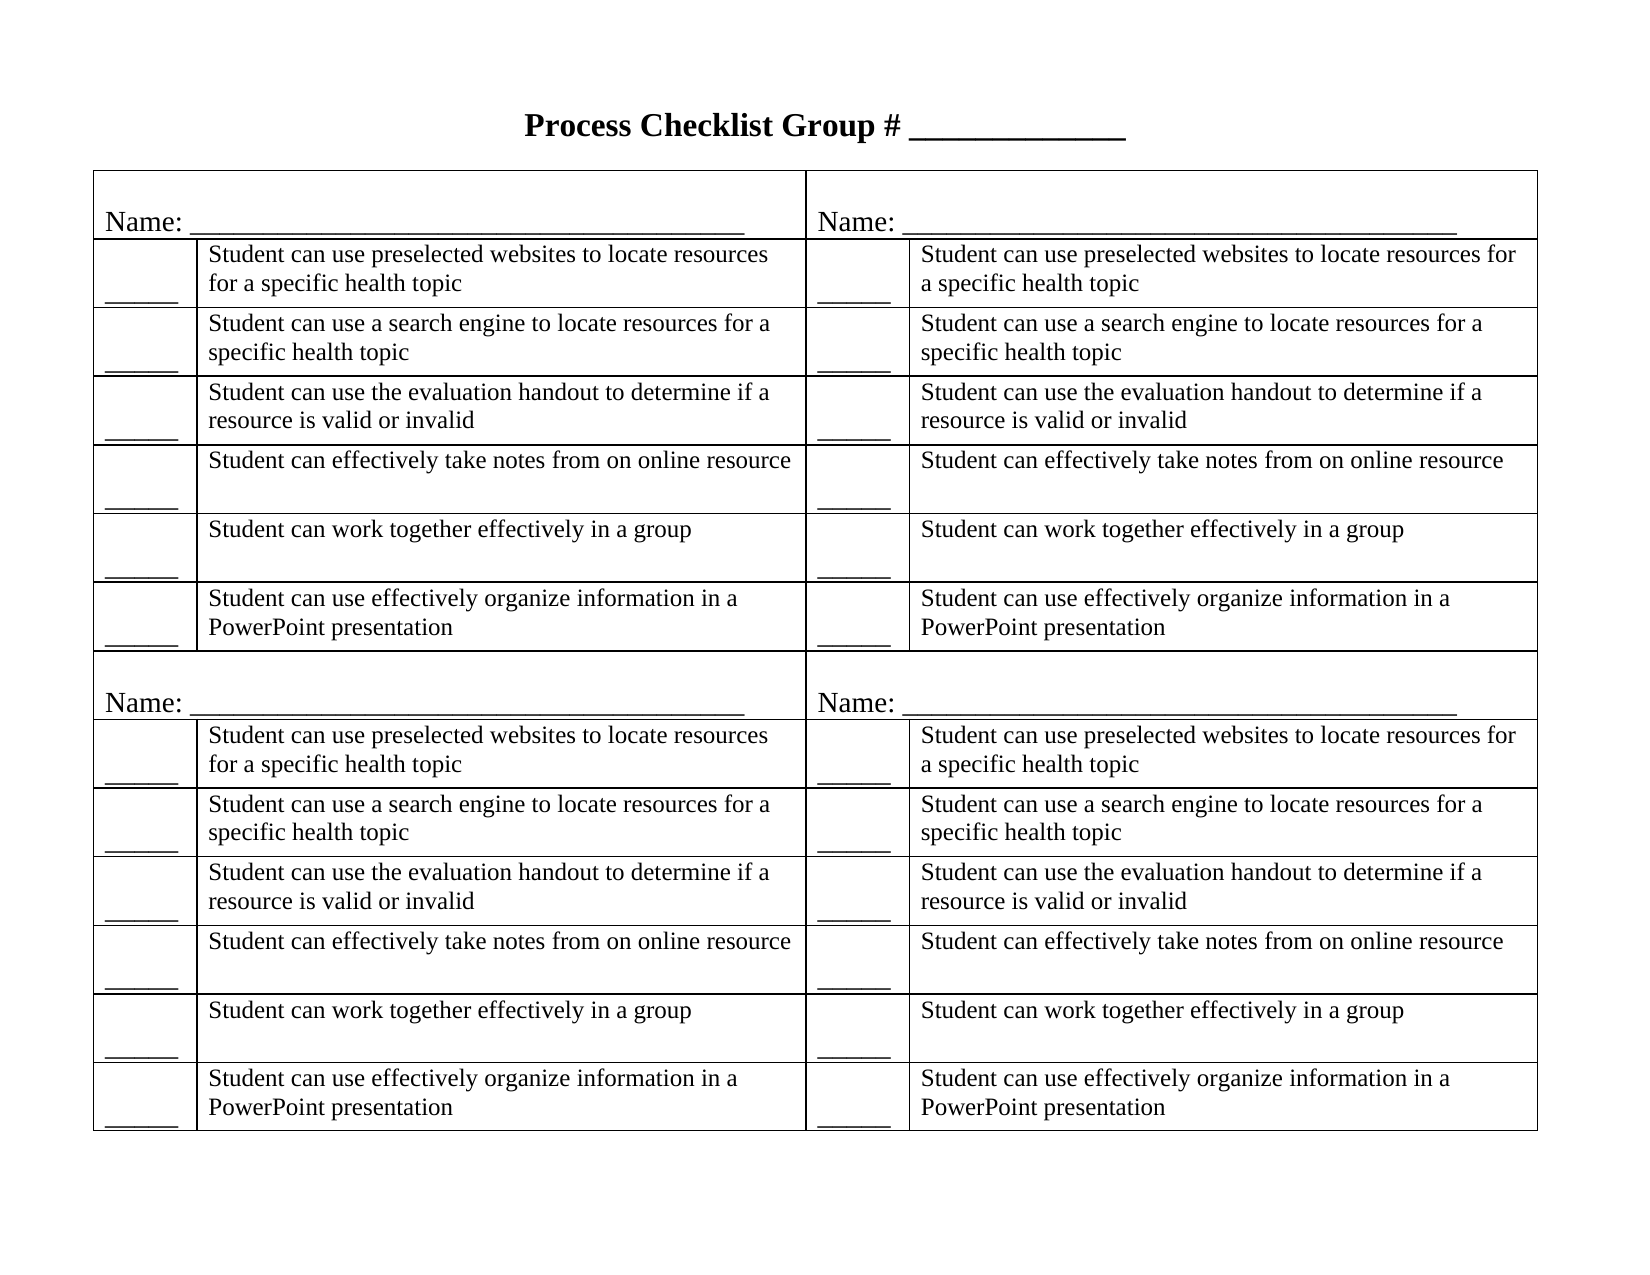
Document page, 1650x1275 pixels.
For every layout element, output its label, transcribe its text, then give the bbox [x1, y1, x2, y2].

table_cell _____ [94, 789, 196, 856]
table_cell _____ [807, 446, 909, 513]
table_cell _____ [807, 377, 909, 444]
table_cell _____ [94, 995, 196, 1062]
table_cell Student can use the evaluation handout to determine if a resource is valid or invalid [910, 857, 1537, 924]
table_cell Student can use preselected websites to locate resources for a specific health topic [910, 240, 1537, 307]
table_cell _____ [807, 308, 909, 375]
table_cell Student can work together effectively in a group [910, 514, 1537, 581]
table_cell Student can use preselected websites to locate resources for a specific health topic [910, 720, 1537, 787]
table_cell _____ [94, 377, 196, 444]
table_cell Student can use effectively organize information in a PowerPoint presentation [910, 583, 1537, 650]
table_cell _____ [94, 240, 196, 307]
table_cell _____ [807, 720, 909, 787]
table_header Name: ______________________________________ [807, 171, 1537, 238]
table_cell Student can use a search engine to locate resources for a specific health topic [910, 308, 1537, 375]
table_cell Name: ______________________________________ [807, 652, 1537, 718]
table_cell Student can effectively take notes from on online resource [910, 446, 1537, 513]
table_cell Student can use the evaluation handout to determine if a resource is valid or invalid [198, 857, 805, 924]
table_header Name: ______________________________________ [94, 171, 805, 238]
table_cell Student can work together effectively in a group [910, 995, 1537, 1062]
table_cell Student can use effectively organize information in a PowerPoint presentation [910, 1063, 1537, 1130]
table_cell _____ [807, 857, 909, 924]
table_cell _____ [94, 583, 196, 650]
table_cell _____ [94, 926, 196, 993]
table_cell Student can effectively take notes from on online resource [910, 926, 1537, 993]
table_cell Student can work together effectively in a group [198, 514, 805, 581]
table_cell Student can use effectively organize information in a PowerPoint presentation [198, 1063, 805, 1130]
table_cell Student can use preselected websites to locate resources for a specific health topic [198, 240, 805, 307]
text Process Checklist Group # _____________ [150, 105, 1500, 143]
table_cell _____ [94, 720, 196, 787]
table_cell _____ [94, 857, 196, 924]
table_cell Student can use effectively organize information in a PowerPoint presentation [198, 583, 805, 650]
table_cell Student can effectively take notes from on online resource [198, 926, 805, 993]
table_cell _____ [807, 514, 909, 581]
table_cell Student can use preselected websites to locate resources for a specific health topic [198, 720, 805, 787]
table_cell _____ [807, 995, 909, 1062]
table_cell _____ [807, 1063, 909, 1130]
table_cell _____ [94, 1063, 196, 1130]
table_cell Student can work together effectively in a group [198, 995, 805, 1062]
table_cell Student can use the evaluation handout to determine if a resource is valid or invalid [910, 377, 1537, 444]
table_cell Name: ______________________________________ [94, 652, 805, 718]
table_cell _____ [94, 446, 196, 513]
table_cell _____ [807, 789, 909, 856]
table_cell Student can effectively take notes from on online resource [198, 446, 805, 513]
table_cell _____ [807, 240, 909, 307]
table_cell Student can use a search engine to locate resources for a specific health topic [198, 789, 805, 856]
table_cell _____ [94, 514, 196, 581]
table_cell Student can use the evaluation handout to determine if a resource is valid or invalid [198, 377, 805, 444]
table_cell _____ [94, 308, 196, 375]
table_cell _____ [807, 926, 909, 993]
table_cell Student can use a search engine to locate resources for a specific health topic [910, 789, 1537, 856]
table_cell _____ [807, 583, 909, 650]
table_cell Student can use a search engine to locate resources for a specific health topic [198, 308, 805, 375]
